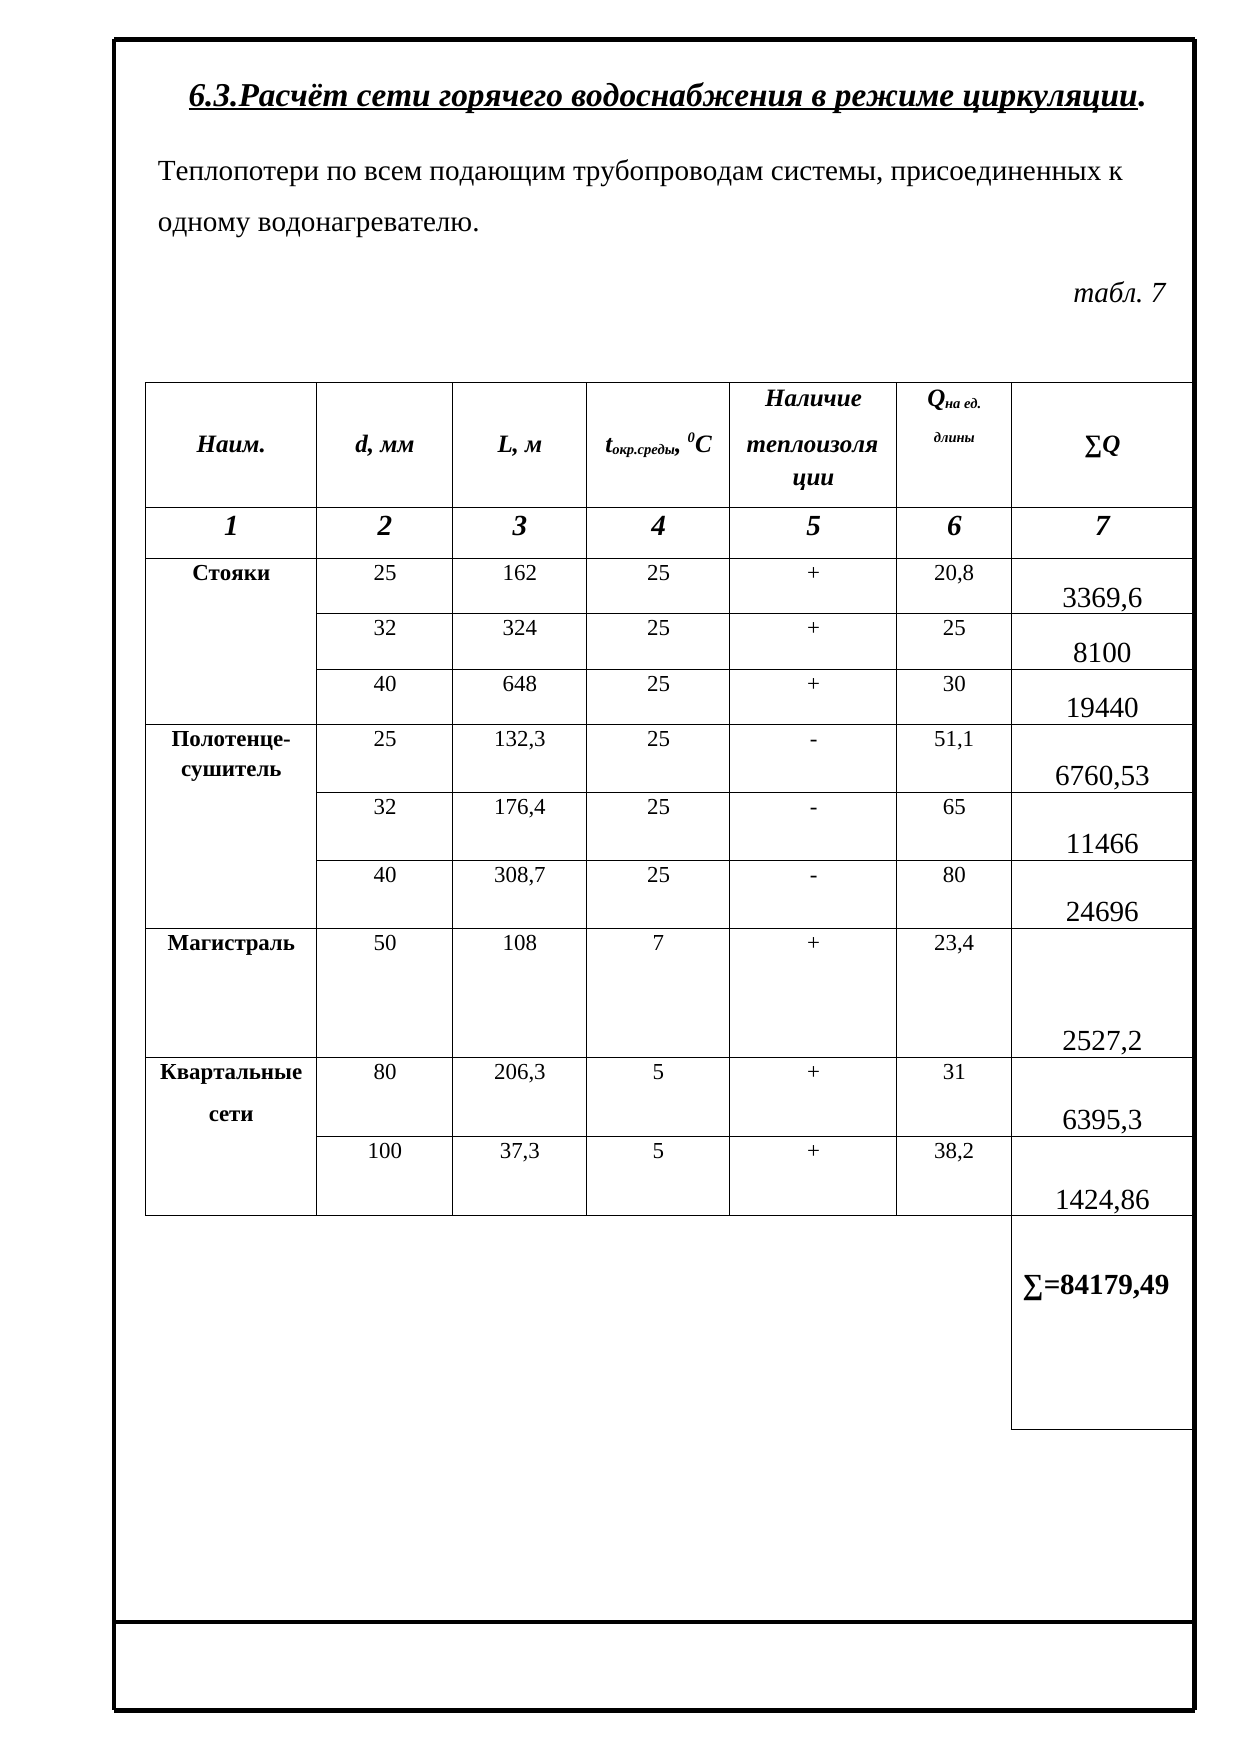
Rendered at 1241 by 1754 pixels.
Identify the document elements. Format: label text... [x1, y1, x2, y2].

table_header Qна ед. длины [897, 383, 1011, 507]
table_cell 40 [317, 670, 452, 724]
text Теплопотери по всем подающим трубопроводам системы, присоединенных к одному водонагревателю. [158, 153, 1177, 237]
table_cell 648 [453, 670, 586, 724]
table_cell 23,4 [897, 929, 1011, 1057]
table_cell 1 [146, 508, 316, 558]
table_cell 65 [897, 793, 1011, 860]
table_cell 6760,53 [1012, 725, 1192, 792]
table_cell Полотенце-сушитель [146, 725, 316, 928]
table_cell 1424,86 [1012, 1137, 1192, 1215]
table_cell 50 [317, 929, 452, 1057]
table_cell + [730, 929, 896, 1057]
table_cell 7 [1012, 508, 1192, 558]
table_cell Квартальные сети [146, 1058, 316, 1215]
table_cell 25 [317, 725, 452, 792]
table_cell 6395,3 [1012, 1058, 1192, 1136]
table_cell 108 [453, 929, 586, 1057]
table_cell 31 [897, 1058, 1011, 1136]
table_cell 80 [317, 1058, 452, 1136]
table_cell 25 [587, 559, 729, 613]
table_cell 25 [587, 793, 729, 860]
table_header Наим. [146, 383, 316, 507]
table_header tокр.среды, 0С [587, 383, 729, 507]
table_cell 176,4 [453, 793, 586, 860]
table_cell 2527,2 [1012, 929, 1192, 1057]
table_cell 5 [730, 508, 896, 558]
table_cell 37,3 [453, 1137, 586, 1215]
table_cell 5 [587, 1058, 729, 1136]
table_cell 3 [453, 508, 586, 558]
table_cell 32 [317, 793, 452, 860]
table_cell 25 [587, 614, 729, 669]
table_cell 38,2 [897, 1137, 1011, 1215]
table_cell 20,8 [897, 559, 1011, 613]
table_cell 19440 [1012, 670, 1192, 724]
table_cell 100 [317, 1137, 452, 1215]
table_cell 25 [587, 670, 729, 724]
table_cell 8100 [1012, 614, 1192, 669]
table_cell 25 [587, 725, 729, 792]
table_cell 6 [897, 508, 1011, 558]
table_header ∑Q [1012, 383, 1192, 507]
table_cell - [730, 793, 896, 860]
table_cell - [730, 861, 896, 928]
table_cell 24696 [1012, 861, 1192, 928]
table_cell + [730, 1058, 896, 1136]
table_cell 324 [453, 614, 586, 669]
table_cell ∑=84179,49 [1012, 1216, 1192, 1429]
table_header d, мм [317, 383, 452, 507]
table_header L, м [453, 383, 586, 507]
table_cell 25 [897, 614, 1011, 669]
table_cell Стояки [146, 559, 316, 724]
table_cell 51,1 [897, 725, 1011, 792]
table_cell 30 [897, 670, 1011, 724]
table_cell 308,7 [453, 861, 586, 928]
table_cell - [730, 725, 896, 792]
text 6.3.Расчёт сети горячего водоснабжения в режиме циркуляции. [158, 75, 1177, 113]
table_cell 80 [897, 861, 1011, 928]
table_header Наличие теплоизоляции [730, 383, 896, 507]
table_cell 25 [317, 559, 452, 613]
table_cell 40 [317, 861, 452, 928]
table_cell + [730, 559, 896, 613]
table_cell + [730, 670, 896, 724]
table_cell 132,3 [453, 725, 586, 792]
table_cell 4 [587, 508, 729, 558]
table_cell 2 [317, 508, 452, 558]
table_cell 3369,6 [1012, 559, 1192, 613]
table_cell 11466 [1012, 793, 1192, 860]
table_cell Магистраль [146, 929, 316, 1057]
table_cell 5 [587, 1137, 729, 1215]
table_cell 32 [317, 614, 452, 669]
table_cell + [730, 1137, 896, 1215]
table_cell 206,3 [453, 1058, 586, 1136]
text табл. 7 [75, 275, 1165, 308]
table_cell 7 [587, 929, 729, 1057]
table_cell + [730, 614, 896, 669]
table_cell 162 [453, 559, 586, 613]
table_cell 25 [587, 861, 729, 928]
